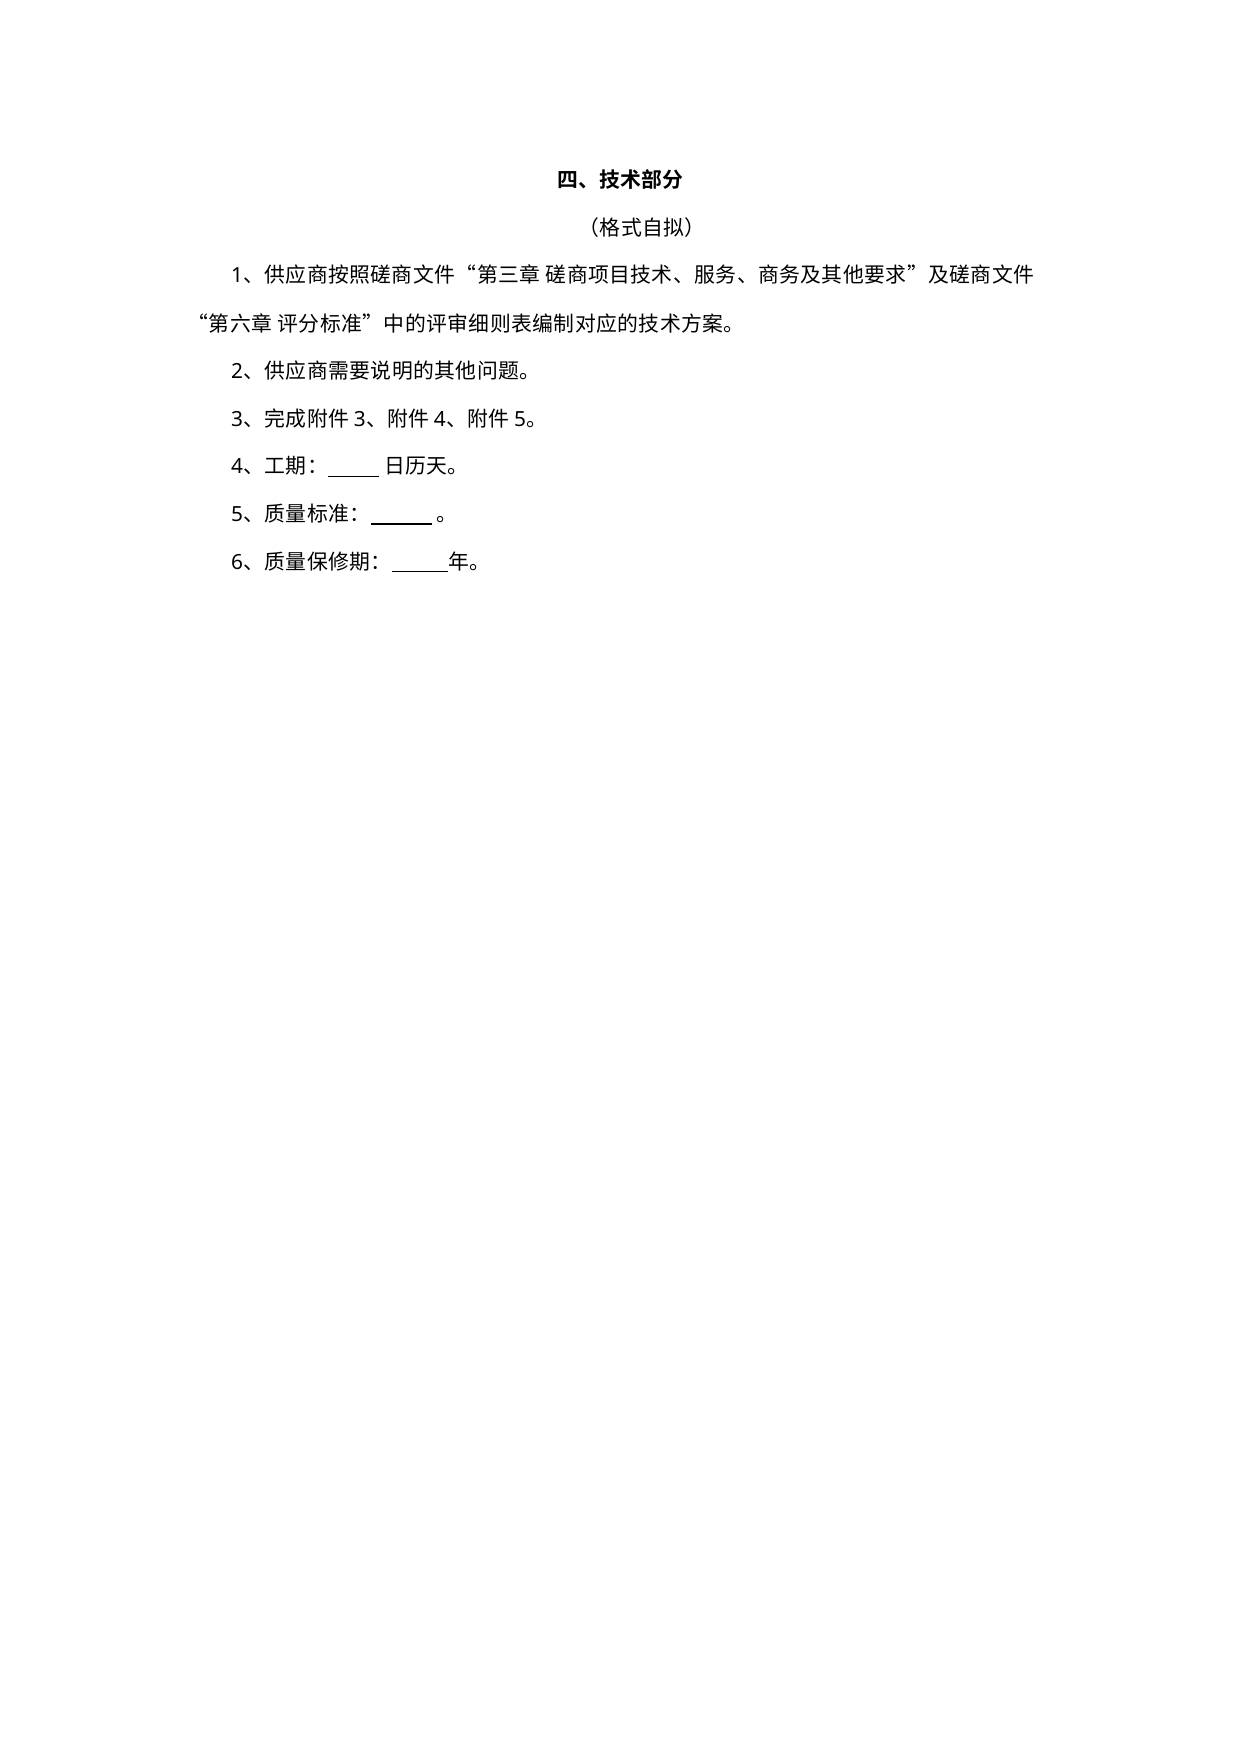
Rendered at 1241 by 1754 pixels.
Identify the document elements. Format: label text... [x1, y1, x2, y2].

text 6、质量保修期： 年。 [187, 544, 1053, 576]
text （格式自拟） [187, 209, 1053, 242]
text 5、质量标准： 。 [187, 496, 1053, 529]
list 供应商按照磋商文件“第三章 磋商项目技术、服务、商务及其他要求”及磋商文件“第六章 评分标准”中的评审细则表编制对应的技术方案。 [187, 257, 1053, 338]
text 3、完成附件3、附件4、附件5。 [187, 401, 1053, 434]
list 供应商需要说明的其他问题。 [187, 353, 1053, 386]
text 4、工期： 日历天。 [187, 449, 1053, 481]
text 四、技术部分 [187, 162, 1053, 194]
